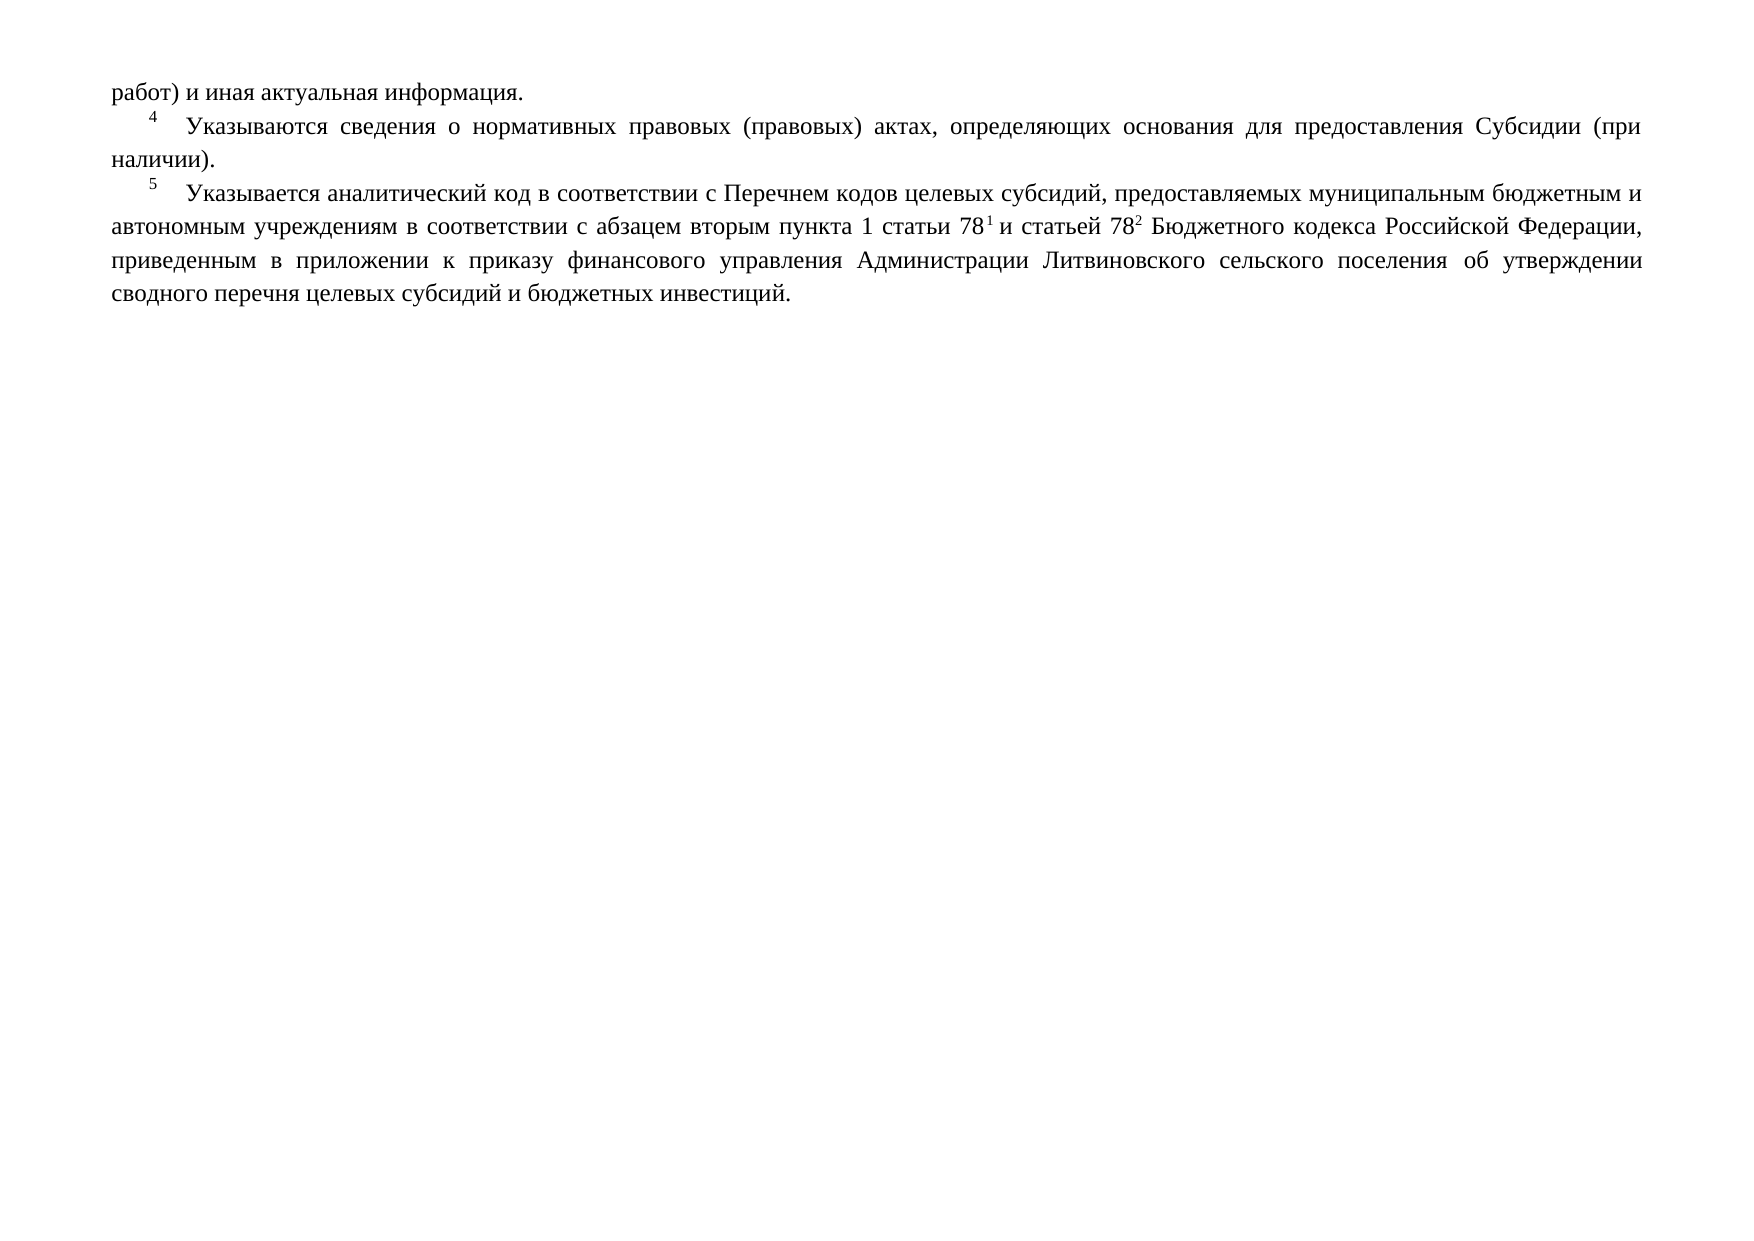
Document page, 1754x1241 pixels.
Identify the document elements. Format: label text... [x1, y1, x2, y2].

list Указывается аналитический код в соответствии с Перечнем кодов целевых субсидий, предоставляемых муниципальным бюджетным и автономным учреждениям в соответствии с абзацем вторым пункта 1 статьи 781 и статьей 782 Бюджетного кодекса Российской Федерации, приведенным в приложении к приказу финансового управления Администрации Литвиновского сельского поселения об утверждении сводного перечня целевых субсидий и бюджетных инвестиций. [111, 174, 1643, 309]
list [111, 74, 1643, 107]
list Указываются сведения о нормативных правовых (правовых) актах, определяющих основания для предоставления Субсидии (при наличии). [111, 107, 1643, 174]
